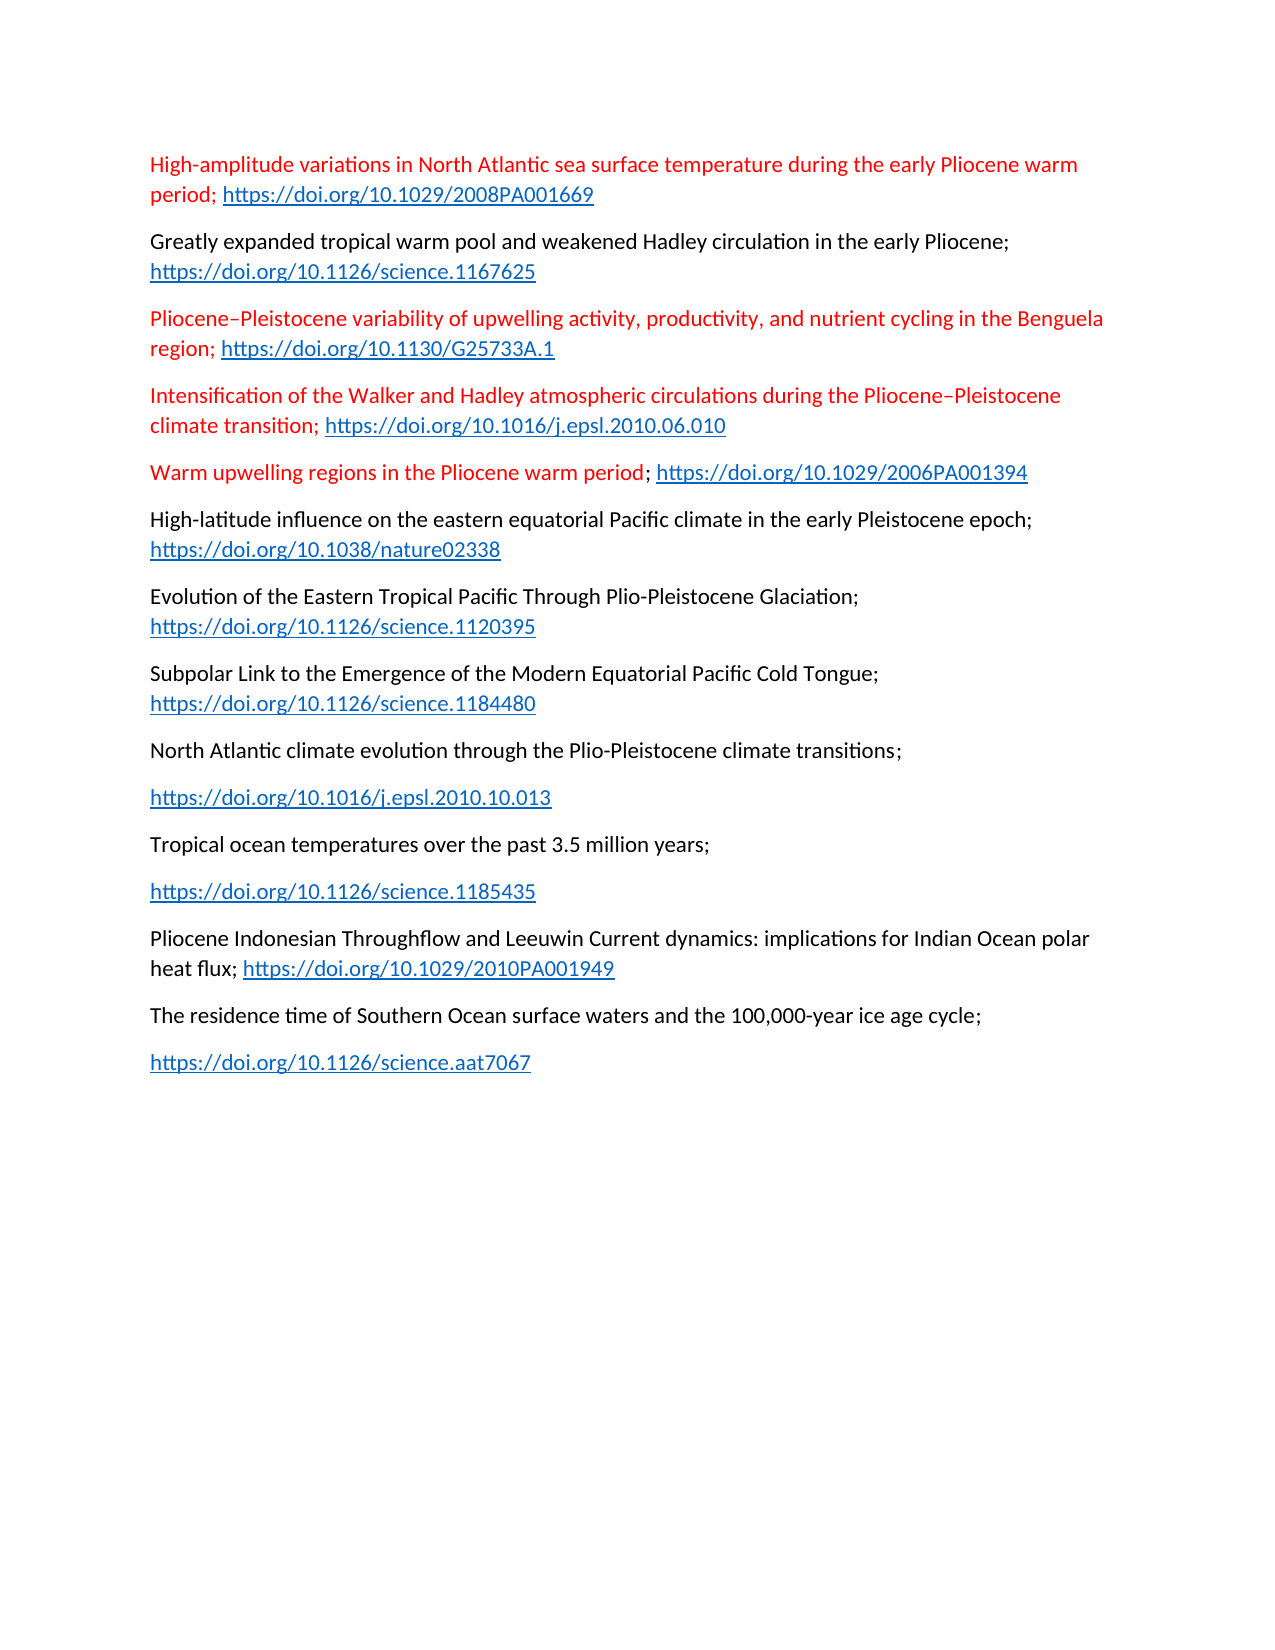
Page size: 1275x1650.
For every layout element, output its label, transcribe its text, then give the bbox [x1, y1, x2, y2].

text Subpolar Link to the Emergence of the Modern Equatorial Pacific Cold Tongue; https://doi.org/10.1126/science.1184480 [150, 659, 1125, 718]
text Evolution of the Eastern Tropical Pacific Through Plio-Pleistocene Glaciation; https://doi.org/10.1126/science.1120395 [150, 582, 1125, 641]
text High-amplitude variations in North Atlantic sea surface temperature during the early Pliocene warm period; https://doi.org/10.1029/2008PA001669 [150, 150, 1125, 208]
text Pliocene Indonesian Throughflow and Leeuwin Current dynamics: implications for Indian Ocean polar heat flux; https://doi.org/10.1029/2010PA001949 [150, 924, 1125, 982]
text https://doi.org/10.1126/science.aat7067 [150, 1048, 1125, 1076]
text Intensification of the Walker and Hadley atmospheric circulations during the Pliocene–Pleistocene climate transition; https://doi.org/10.1016/j.epsl.2010.06.010 [150, 381, 1125, 439]
text Tropical ocean temperatures over the past 3.5 million years; [150, 830, 1125, 858]
text Warm upwelling regions in the Pliocene warm period; https://doi.org/10.1029/2006PA001394 [150, 458, 1125, 486]
text https://doi.org/10.1126/science.1185435 [150, 877, 1125, 905]
text North Atlantic climate evolution through the Plio-Pleistocene climate transitions; [150, 736, 1125, 764]
text Greatly expanded tropical warm pool and weakened Hadley circulation in the early Pliocene; https://doi.org/10.1126/science.1167625 [150, 227, 1125, 285]
text High-latitude influence on the eastern equatorial Pacific climate in the early Pleistocene epoch; https://doi.org/10.1038/nature02338 [150, 505, 1125, 563]
text Pliocene–Pleistocene variability of upwelling activity, productivity, and nutrient cycling in the Benguela region; https://doi.org/10.1130/G25733A.1 [150, 304, 1125, 362]
text https://doi.org/10.1016/j.epsl.2010.10.013 [150, 783, 1125, 811]
text The residence time of Southern Ocean surface waters and the 100,000-year ice age cycle; [150, 1001, 1125, 1029]
